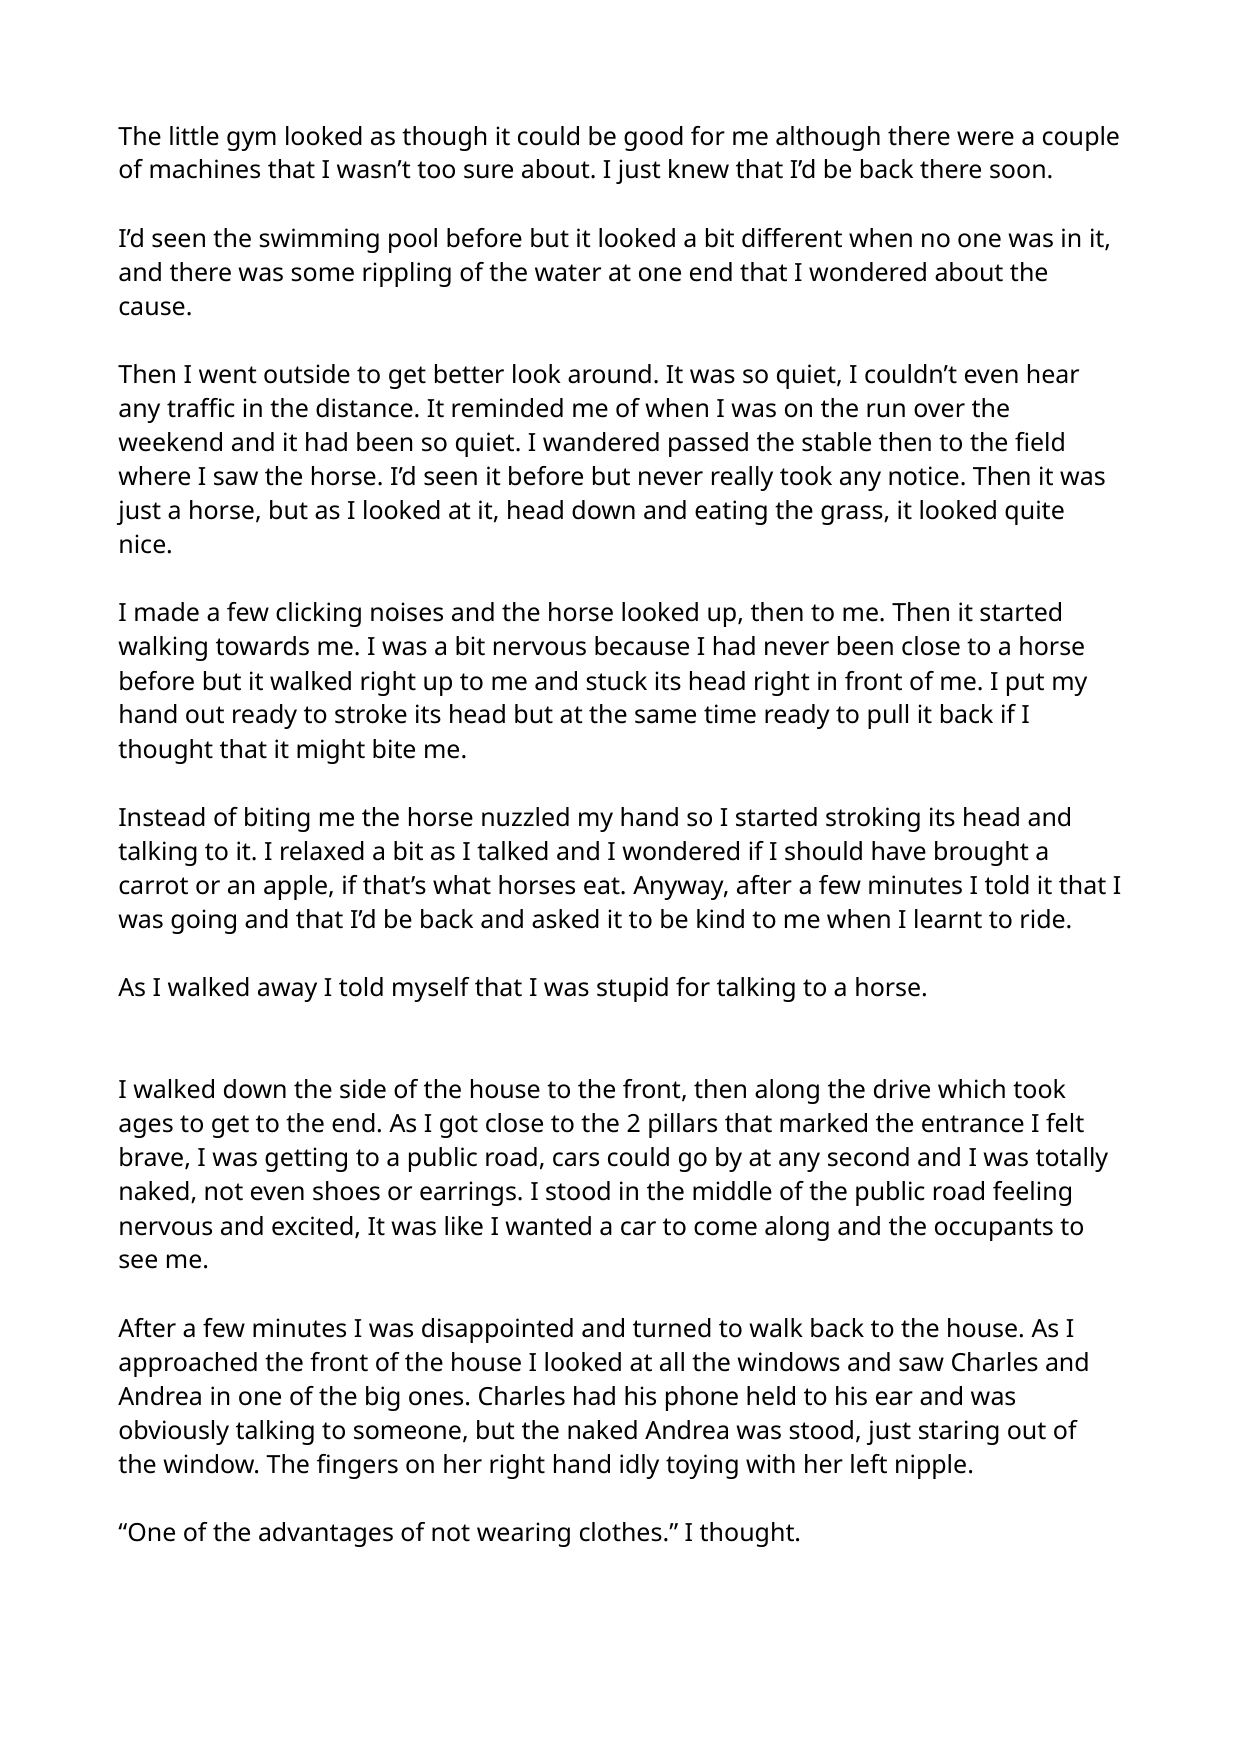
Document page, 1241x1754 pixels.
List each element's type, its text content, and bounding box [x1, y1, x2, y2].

text Then I went outside to get better look around. It was so quiet, I couldn’t even hear any traffic in the distance. It reminded me of when I was on the run over the weekend and it had been so quiet. I wandered passed the stable then to the field where I saw the horse. I’d seen it before but never really took any notice. Then it was just a horse, but as I looked at it, head down and eating the grass, it looked quite nice. [118, 357, 1122, 561]
text After a few minutes I was disappointed and turned to walk back to the house. As I approached the front of the house I looked at all the windows and saw Charles and Andrea in one of the big ones. Charles had his phone held to his ear and was obviously talking to someone, but the naked Andrea was stood, just staring out of the window. The fingers on her right hand idly toying with her left nipple. [118, 1310, 1122, 1481]
text I walked down the side of the house to the front, then along the drive which took ages to get to the end. As I got close to the 2 pillars that marked the entrance I felt brave, I was getting to a public road, cars could go by at any second and I was totally naked, not even shoes or earrings. I stood in the middle of the public road feeling nervous and excited, It was like I wanted a car to come along and the occupants to see me. [118, 1072, 1122, 1276]
text The little gym looked as though it could be good for me although there were a couple of machines that I wasn’t too sure about. I just knew that I’d be back there soon. [118, 118, 1122, 186]
text I made a few clicking noises and the horse looked up, then to me. Then it started walking towards me. I was a bit nervous because I had never been close to a horse before but it walked right up to me and stuck its head right in front of me. I put my hand out ready to stroke its head but at the same time ready to pull it back if I thought that it might bite me. [118, 595, 1122, 765]
text “One of the advantages of not wearing clothes.” I thought. [118, 1515, 1122, 1549]
text Instead of biting me the horse nuzzled my hand so I started stroking its head and talking to it. I relaxed a bit as I talked and I wondered if I should have brought a carrot or an apple, if that’s what horses eat. Anyway, after a few minutes I told it that I was going and that I’d be back and asked it to be kind to me when I learnt to ride. [118, 799, 1122, 936]
text I’d seen the swimming pool before but it looked a bit different when no one was in it, and there was some rippling of the water at one end that I wondered about the cause. [118, 220, 1122, 322]
text As I walked away I told myself that I was stupid for talking to a horse. [118, 970, 1122, 1004]
